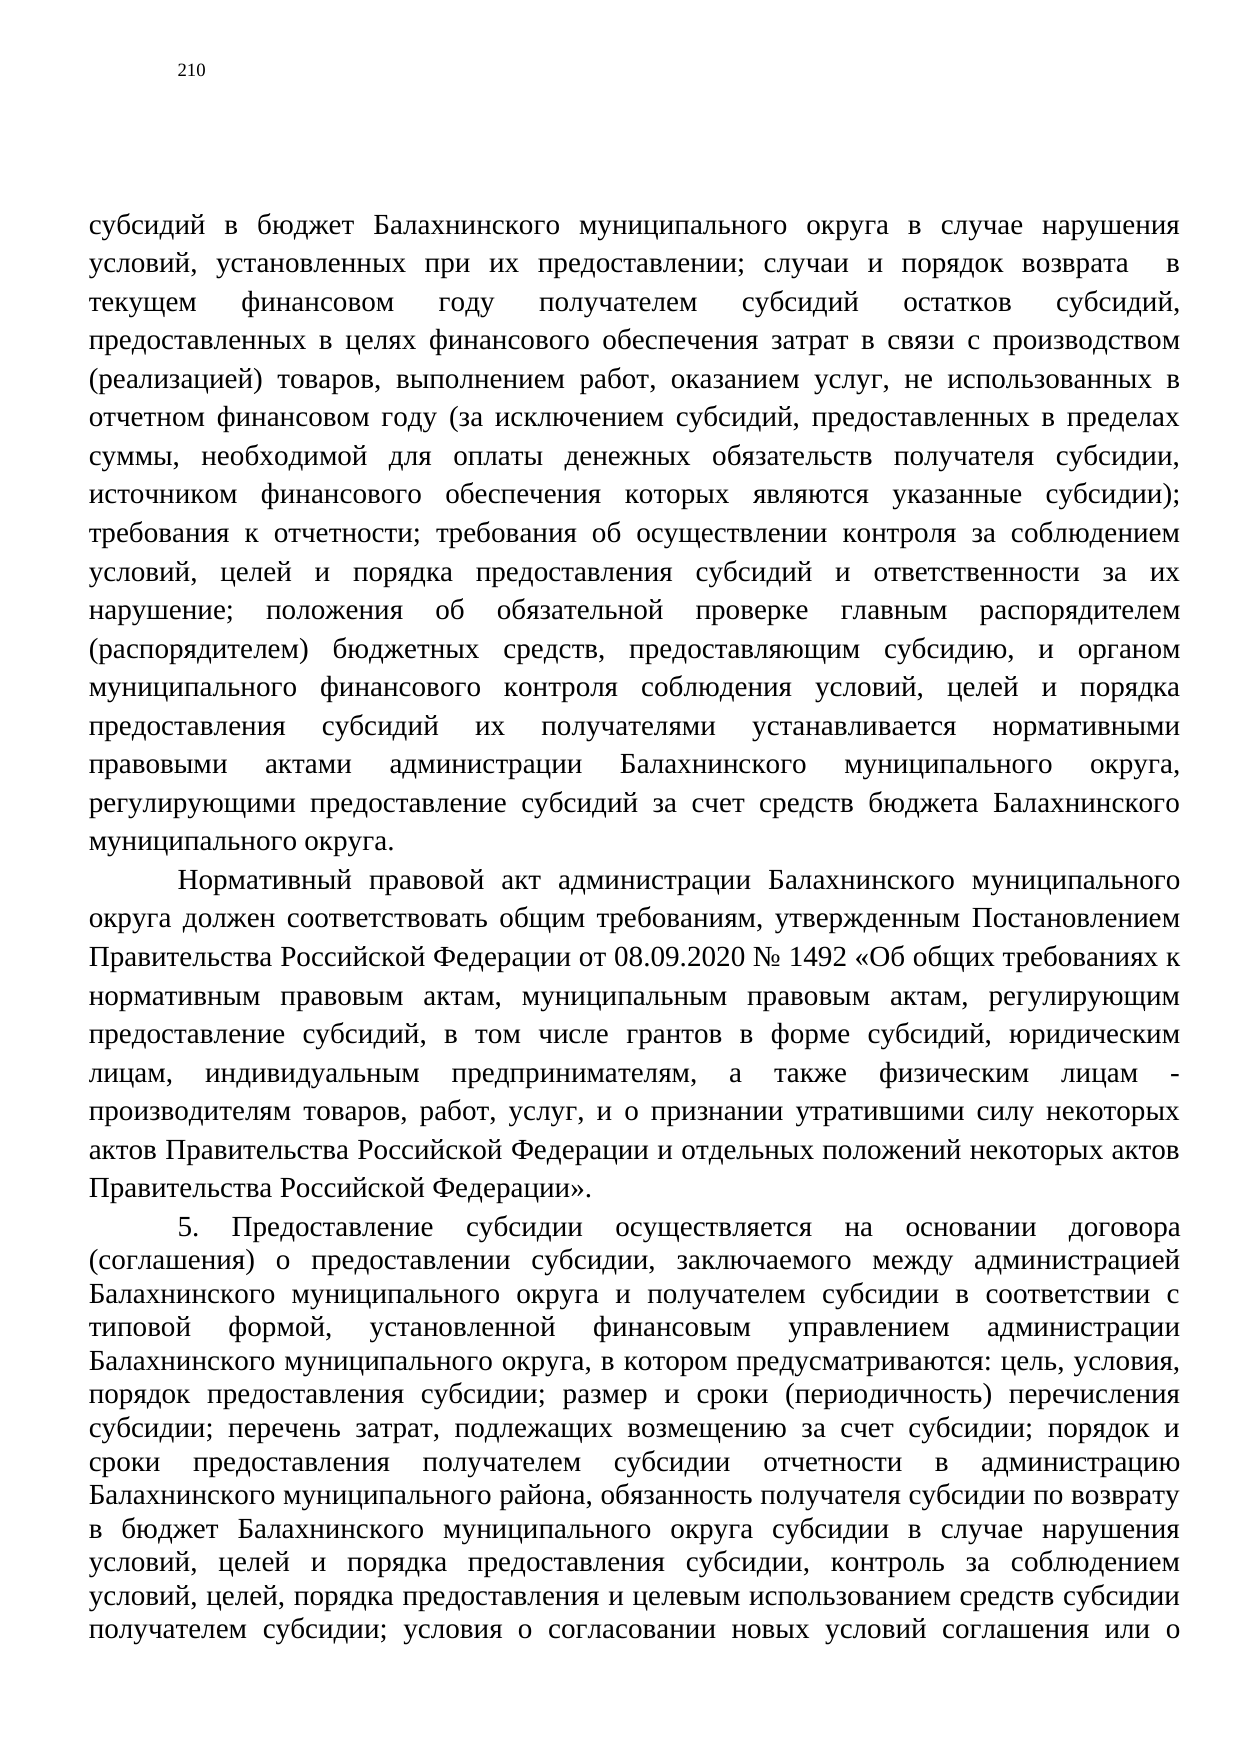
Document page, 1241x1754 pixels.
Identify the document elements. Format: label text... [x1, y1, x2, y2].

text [88, 1209, 1181, 1645]
text Нормативный правовой акт администрации Балахнинского муниципального округа должен соответствовать общим требованиям, утвержденным Постановлением Правительства Российской Федерации от 08.09.2020 № 1492 «Об общих требованиях к нормативным правовым актам, муниципальным правовым актам, регулирующим предоставление субсидий, в том числе грантов в форме субсидий, юридическим лицам, индивидуальным предпринимателям, а также физическим лицам - производителям товаров, работ, услуг, и о признании утратившими силу некоторых актов Правительства Российской Федерации и отдельных положений некоторых актов Правительства Российской Федерации». [88, 862, 1181, 1204]
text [88, 207, 1181, 857]
